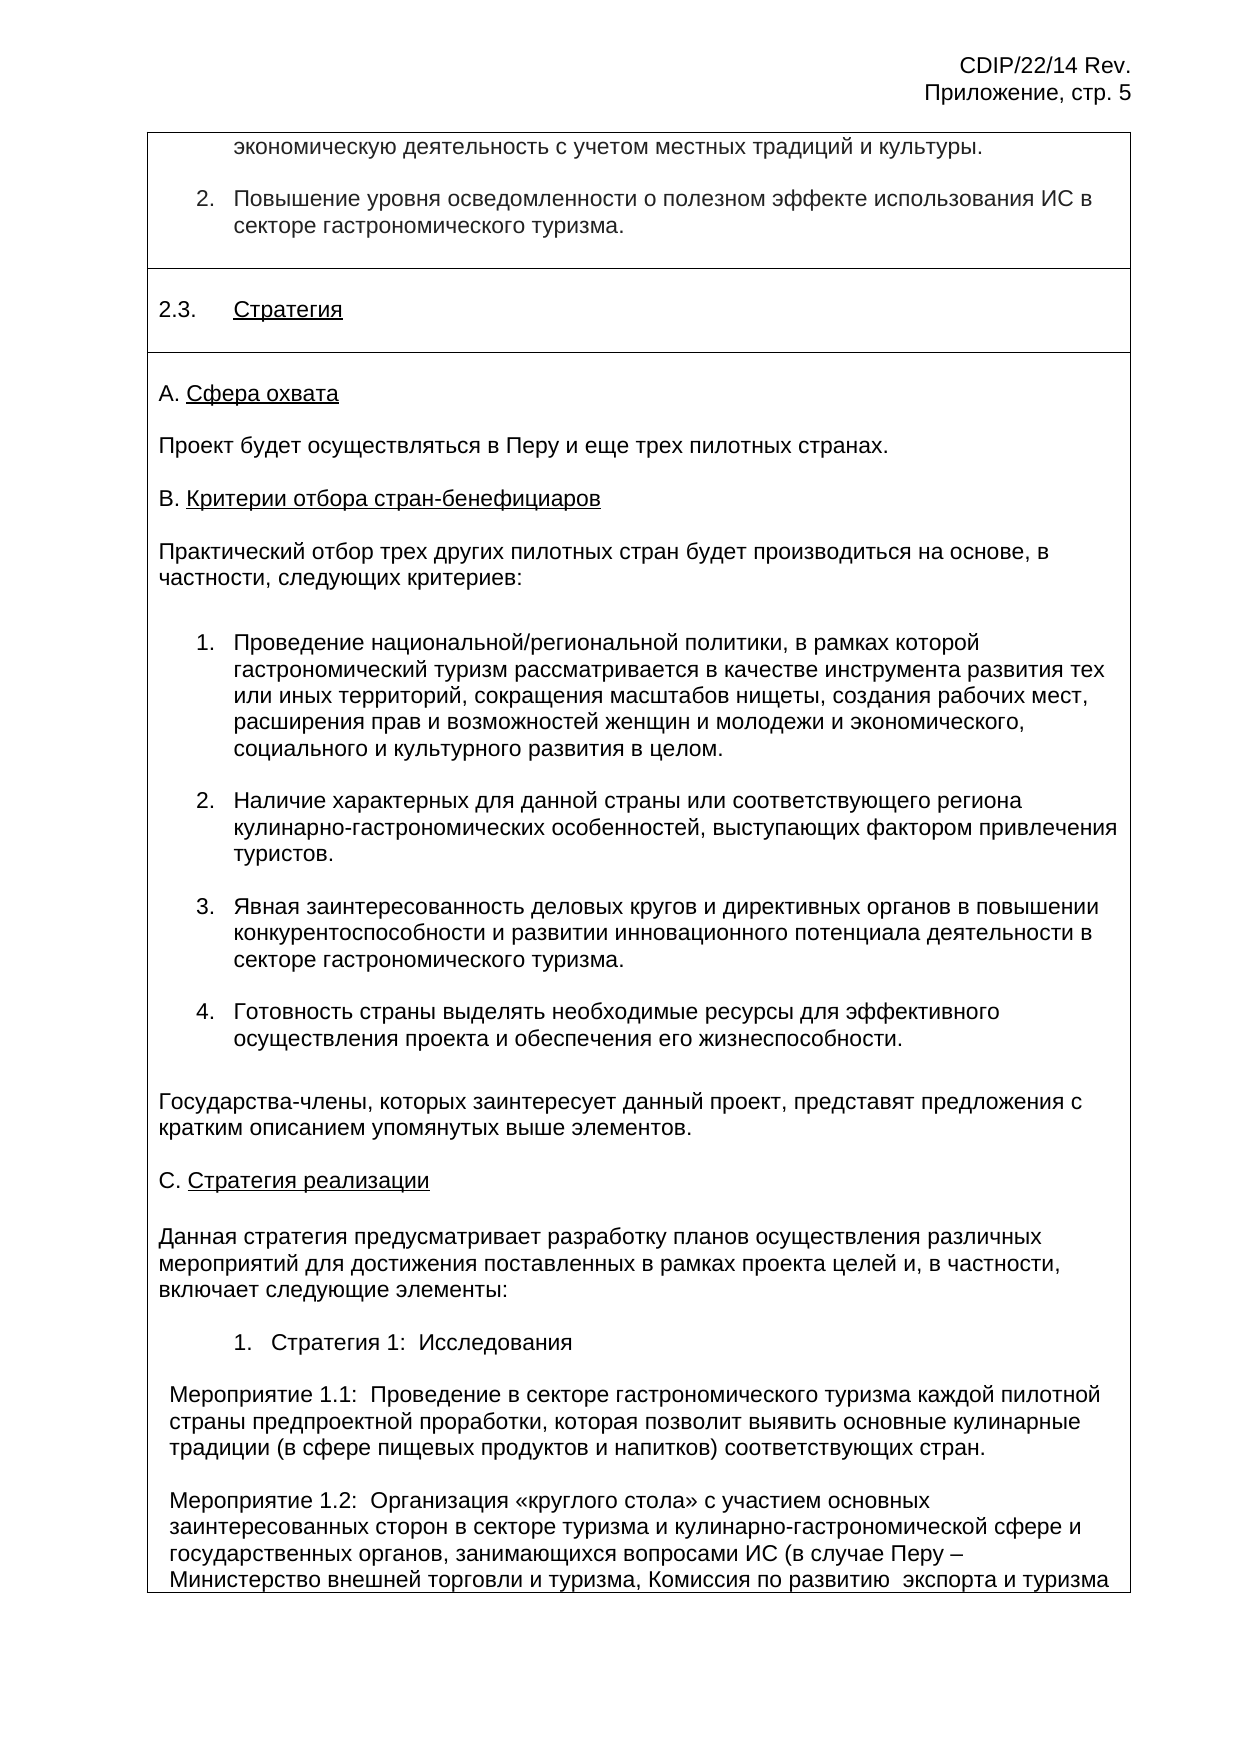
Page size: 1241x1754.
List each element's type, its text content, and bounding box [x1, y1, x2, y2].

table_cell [148, 133, 1130, 268]
table_cell Стратегия [148, 269, 1130, 352]
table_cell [148, 353, 1130, 1592]
